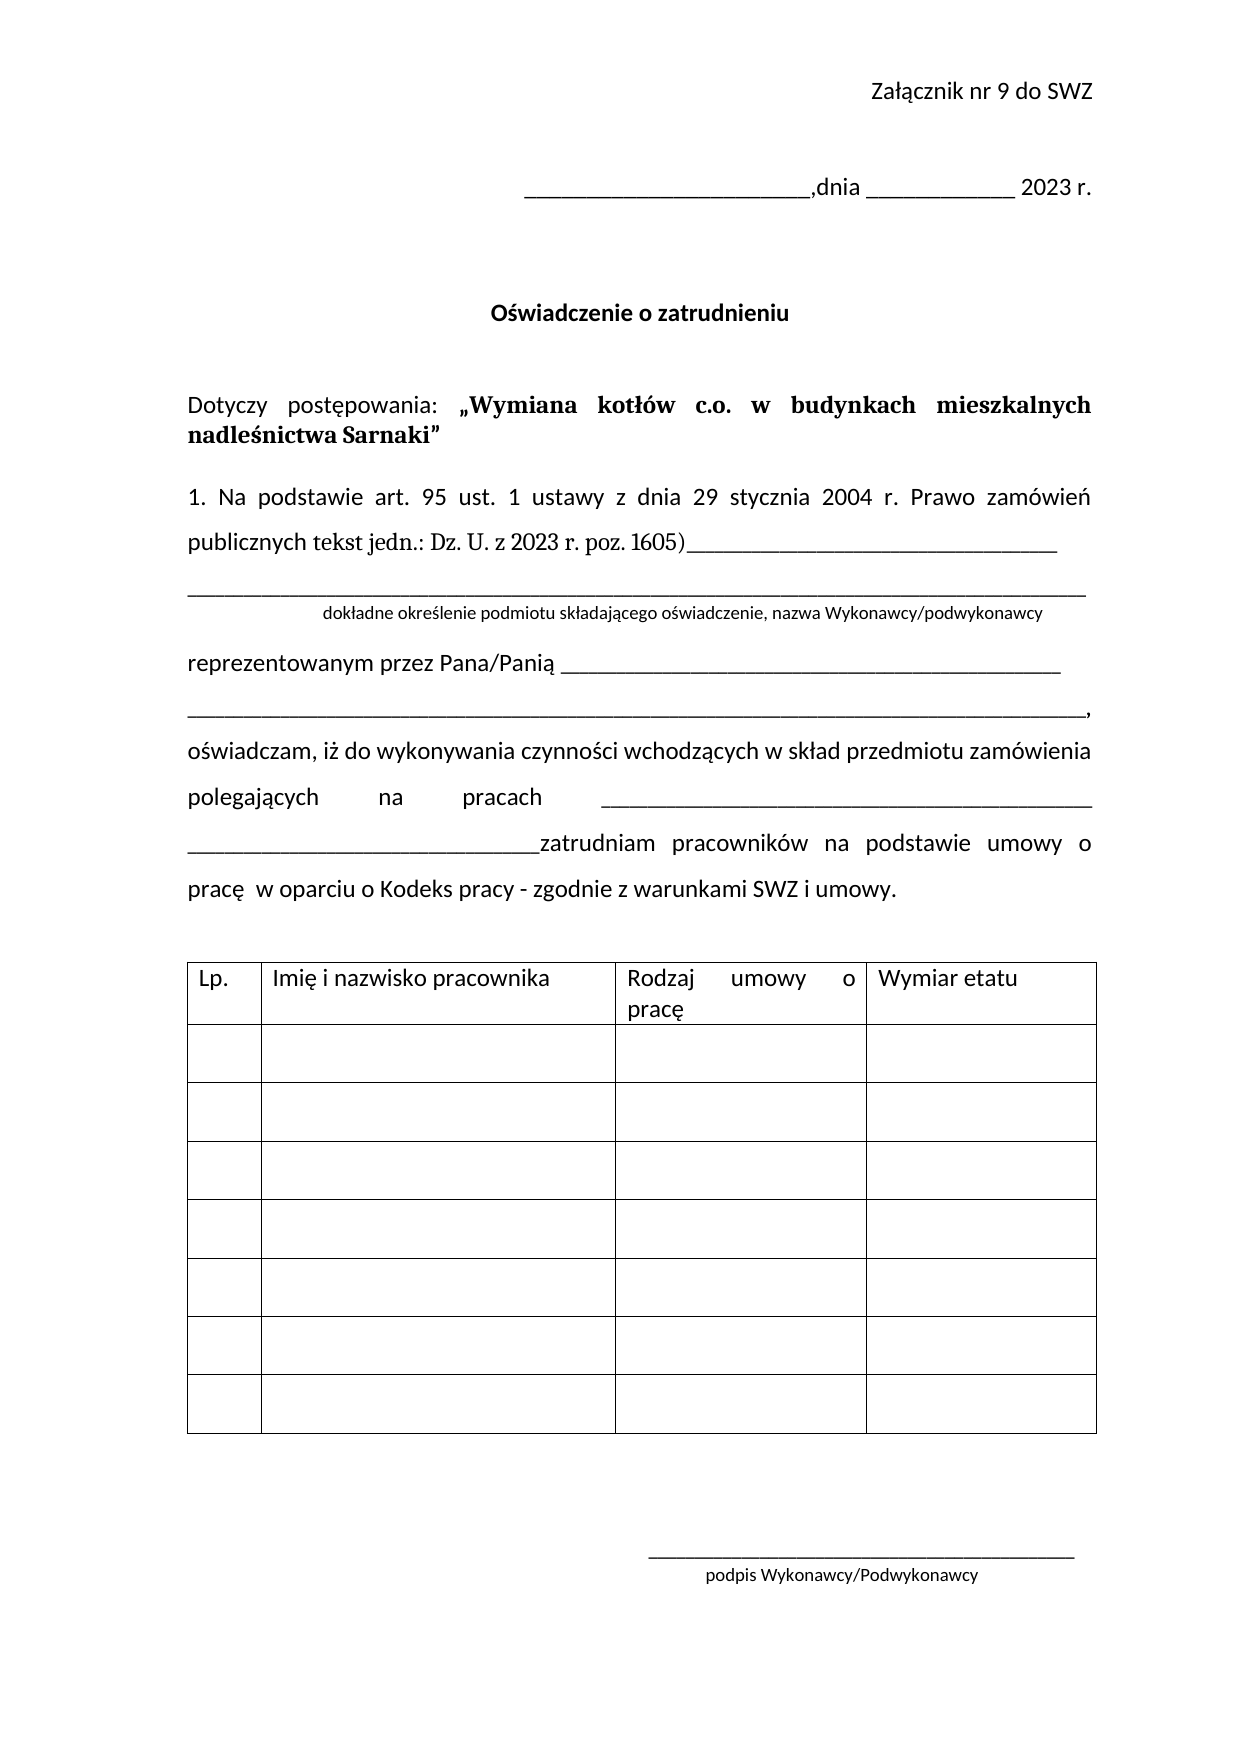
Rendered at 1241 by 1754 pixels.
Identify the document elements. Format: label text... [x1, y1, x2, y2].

table_header Wymiar etatu [867, 963, 1096, 1024]
table_cell [262, 1375, 615, 1433]
table_cell [867, 1200, 1096, 1257]
table_cell [616, 1083, 866, 1141]
table_cell [188, 1317, 261, 1374]
table_cell [867, 1142, 1096, 1199]
table_cell [262, 1317, 615, 1374]
text dokładne określenie podmiotu składającego oświadczenie, nazwa Wykonawcy/podwykonawcy [187, 601, 1093, 624]
table_cell [188, 1083, 261, 1141]
table_cell [262, 1083, 615, 1141]
table_cell [616, 1375, 866, 1433]
text oświadczam, iż do wykonywania czynności wchodzących w skład przedmiotu zamówienia polegających na pracach _____________________________________________________ ______________________________________zatrudniam pracowników na podstawie umowy o pracę w oparciu o Kodeks pracy - zgodnie z warunkami SWZ i umowy. [187, 736, 1093, 903]
text reprezentowanym przez Pana/Panią ______________________________________________________ [187, 647, 1093, 677]
table_cell [616, 1317, 866, 1374]
table_cell [616, 1259, 866, 1316]
text podpis Wykonawcy/Podwykonawcy [187, 1563, 1093, 1586]
table_cell [867, 1375, 1096, 1433]
table_cell [188, 1200, 261, 1257]
table_cell [262, 1200, 615, 1257]
table_header Imię i nazwisko pracownika [262, 963, 615, 1024]
text Oświadczenie o zatrudnieniu [187, 297, 1093, 328]
table_cell [867, 1025, 1096, 1082]
table_header Lp. [188, 963, 261, 1024]
text _________________________________________________________________________________________________, [187, 692, 1093, 721]
table_cell [262, 1025, 615, 1082]
table_cell [188, 1142, 261, 1199]
table_cell [262, 1142, 615, 1199]
table_cell [616, 1200, 866, 1257]
table_cell [188, 1259, 261, 1316]
table_cell [867, 1083, 1096, 1141]
text Załącznik nr 9 do SWZ [187, 75, 1093, 105]
table_header Rodzaj umowy o pracę [616, 963, 866, 1024]
text ______________________________________________ [335, 1534, 1093, 1563]
table_cell [188, 1375, 261, 1433]
table_cell [867, 1259, 1096, 1316]
text _______________________,dnia ____________ 2023 r. [185, 171, 1093, 201]
table_cell [262, 1259, 615, 1316]
list _________________________________________________________________________________________________ [187, 572, 1093, 601]
table_cell [867, 1317, 1096, 1374]
table_cell [188, 1025, 261, 1082]
table_cell [616, 1025, 866, 1082]
table_cell [616, 1142, 866, 1199]
text Dotyczy postępowania: „Wymiana kotłów c.o. w budynkach mieszkalnych nadleśnictwa Sarnaki” [187, 389, 1093, 450]
text 1. Na podstawie art. 95 ust. 1 ustawy z dnia 29 stycznia 2004 r. Prawo zamówień publicznych tekst jedn.: Dz. U. z 2023 r. poz. 1605)________________________________________ [187, 481, 1093, 557]
